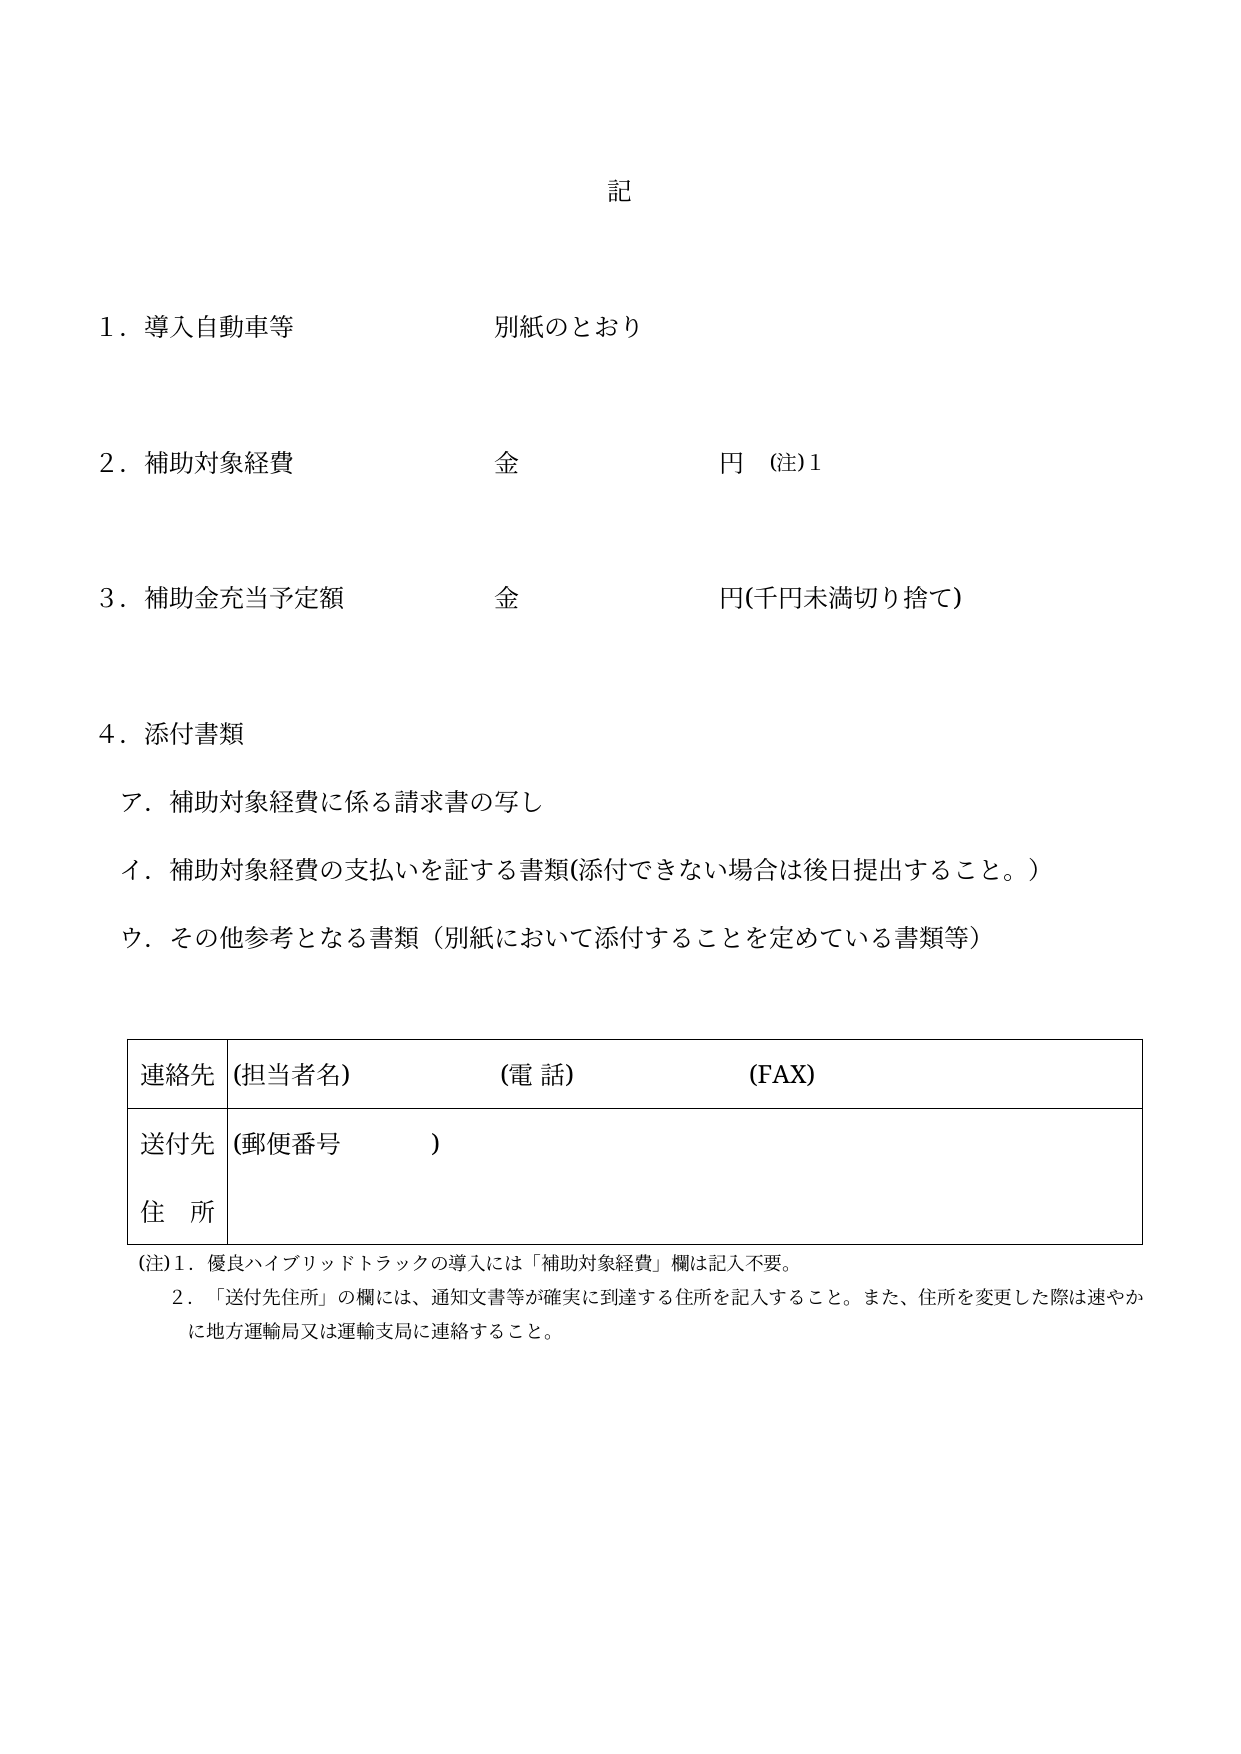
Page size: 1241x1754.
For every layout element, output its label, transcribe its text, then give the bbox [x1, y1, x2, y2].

text ア．補助対象経費に係る請求書の写し [107, 767, 1146, 835]
table_cell (郵便番号 ) [228, 1109, 1142, 1244]
text (注)１．優良ハイブリッドトラックの導入には「補助対象経費」欄は記入不要。 [119, 1245, 1146, 1279]
text ４．添付書類 [94, 699, 1146, 767]
text 記 [94, 156, 1146, 223]
table_header 連絡先 [128, 1040, 227, 1107]
text イ．補助対象経費の支払いを証する書類(添付できない場合は後日提出すること。） [107, 835, 1146, 903]
text ２．補助対象経費 金 円 (注)１ [94, 427, 1146, 495]
text １．導入自動車等 別紙のとおり [94, 291, 1146, 359]
text ３．補助金充当予定額 金 円(千円未満切り捨て) [94, 563, 1146, 631]
table_cell 送付先 住 所 [128, 1109, 227, 1244]
table_header (担当者名) (電 話) (FAX) [228, 1040, 1142, 1107]
text ２．「送付先住所」の欄には、通知文書等が確実に到達する住所を記入すること。また、住所を変更した際は速やかに地方運輸局又は運輸支局に連絡すること。 [168, 1279, 1146, 1347]
text ウ．その他参考となる書類（別紙において添付することを定めている書類等） [119, 903, 1146, 971]
